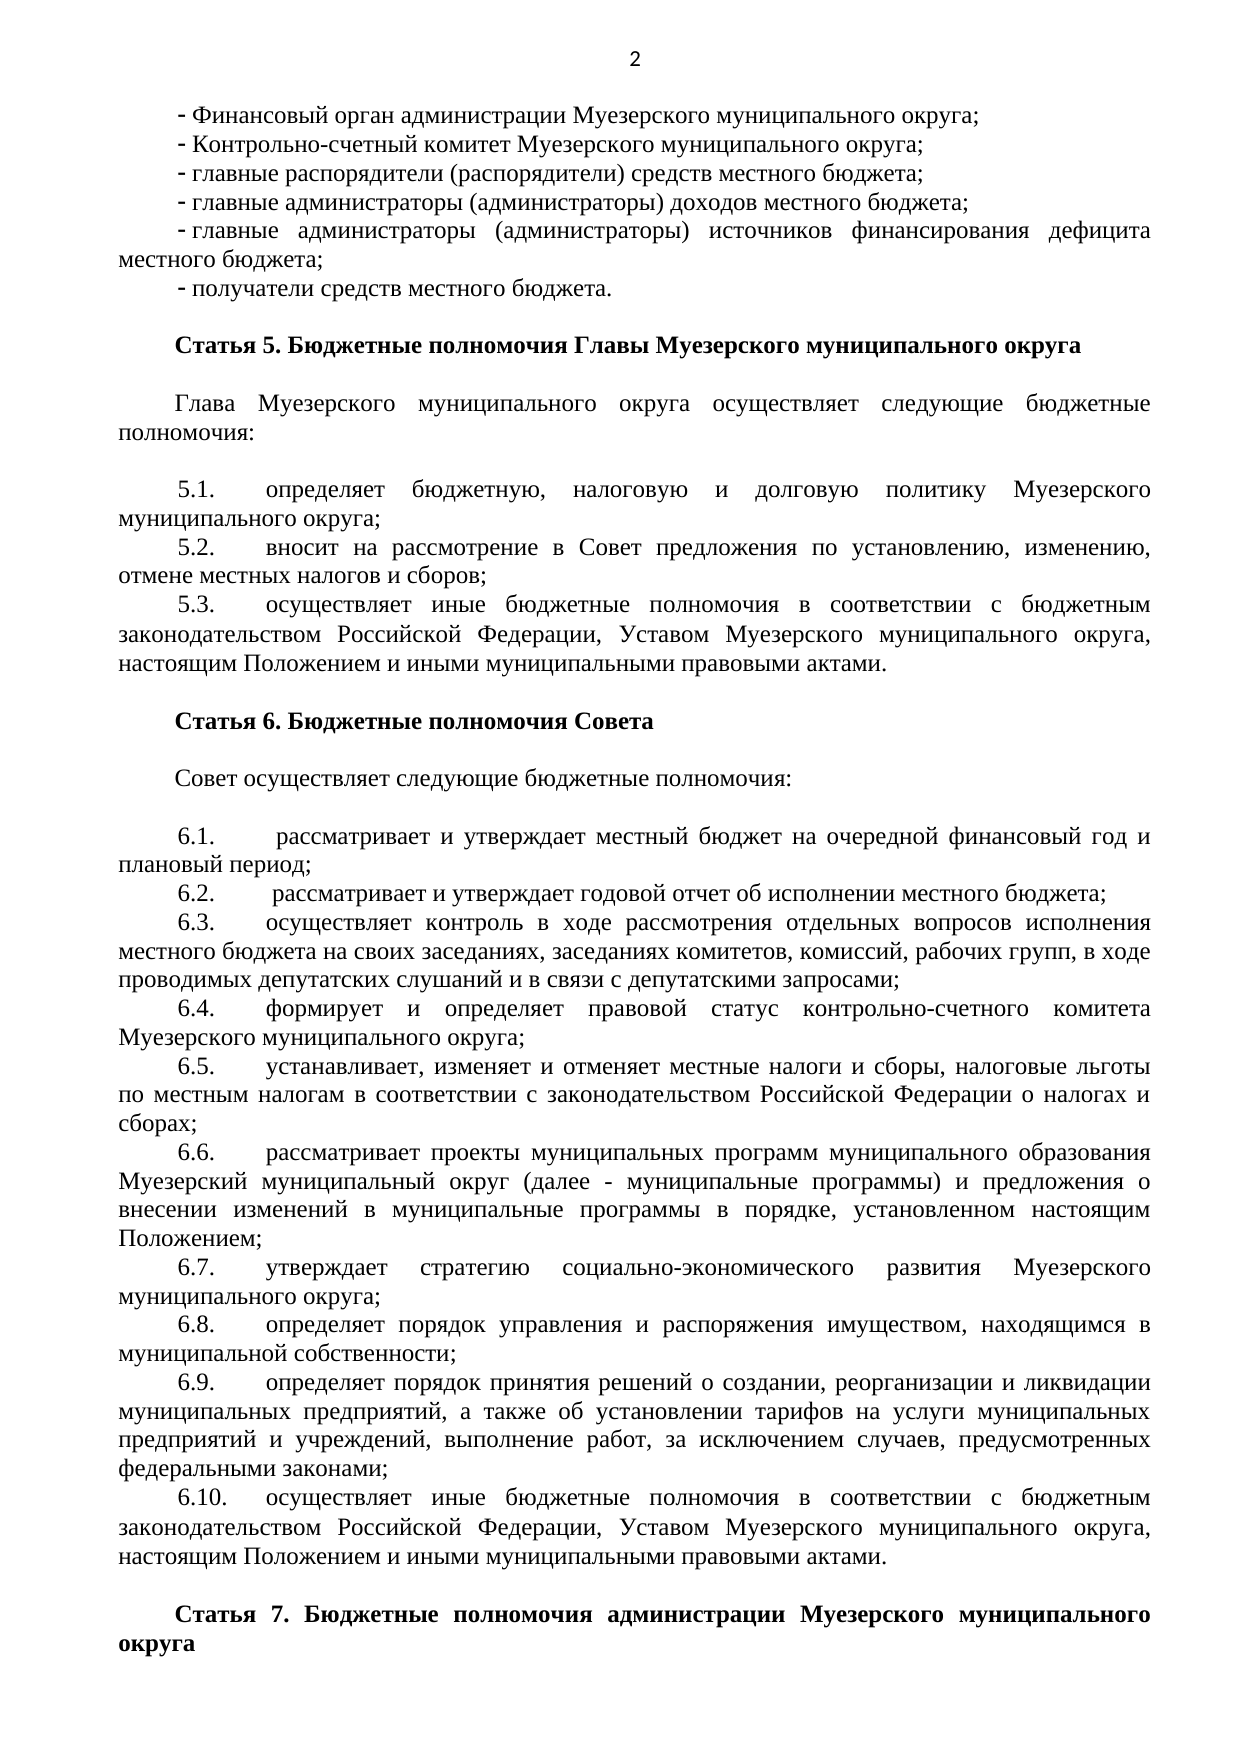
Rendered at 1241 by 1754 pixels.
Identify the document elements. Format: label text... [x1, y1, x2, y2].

list определяет порядок принятия решений о создании, реорганизации и ликвидации муниципальных предприятий, а также об установлении тарифов на услуги муниципальных предприятий и учреждений, выполнение работ, за исключением случаев, предусмотренных федеральными законами; [118, 1367, 1152, 1482]
list вносит на рассмотрение в Совет предложения по установлению, изменению, отмене местных налогов и сборов; [118, 532, 1152, 589]
list осуществляет иные бюджетные полномочия в соответствии с бюджетным законодательством Российской Федерации, Уставом Муезерского муниципального округа, настоящим Положением и иными муниципальными правовыми актами. [118, 589, 1152, 677]
title Статья 6. Бюджетные полномочия Совета [118, 706, 1152, 734]
title Статья 7. Бюджетные полномочия администрации Муезерского муниципального округа [118, 1599, 1152, 1656]
title Статья 5. Бюджетные полномочия Главы Муезерского муниципального округа [118, 330, 1152, 359]
list устанавливает, изменяет и отменяет местные налоги и сборы, налоговые льготы по местным налогам в соответствии с законодательством Российской Федерации о налогах и сборах; [118, 1051, 1152, 1137]
list главные распорядители (распорядители) средств местного бюджета; [118, 158, 1152, 187]
list главные администраторы (администраторы) доходов местного бюджета; [118, 187, 1152, 215]
list определяет бюджетную, налоговую и долговую политику Муезерского муниципального округа; [118, 474, 1152, 532]
text Глава Муезерского муниципального округа осуществляет следующие бюджетные полномочия: [118, 388, 1152, 445]
list определяет порядок управления и распоряжения имуществом, находящимся в муниципальной собственности; [118, 1309, 1152, 1367]
list осуществляет контроль в ходе рассмотрения отдельных вопросов исполнения местного бюджета на своих заседаниях, заседаниях комитетов, комиссий, рабочих групп, в ходе проводимых депутатских слушаний и в связи с депутатскими запросами; [118, 907, 1152, 993]
list рассматривает и утверждает местный бюджет на очередной финансовый год и плановый период; [118, 821, 1152, 878]
list Финансовый орган администрации Муезерского муниципального округа; [118, 100, 1152, 129]
list рассматривает и утверждает годовой отчет об исполнении местного бюджета; [118, 878, 1152, 907]
list Контрольно-счетный комитет Муезерского муниципального округа; [118, 129, 1152, 158]
list осуществляет иные бюджетные полномочия в соответствии с бюджетным законодательством Российской Федерации, Уставом Муезерского муниципального округа, настоящим Положением и иными муниципальными правовыми актами. [118, 1482, 1152, 1570]
list формирует и определяет правовой статус контрольно-счетного комитета Муезерского муниципального округа; [118, 993, 1152, 1051]
list рассматривает проекты муниципальных программ муниципального образования Муезерский муниципальный округ (далее - муниципальные программы) и предложения о внесении изменений в муниципальные программы в порядке, установленном настоящим Положением; [118, 1137, 1152, 1252]
title Совет осуществляет следующие бюджетные полномочия: [118, 763, 1152, 792]
list получатели средств местного бюджета. [118, 273, 1152, 302]
list утверждает стратегию социально-экономического развития Муезерского муниципального округа; [118, 1252, 1152, 1309]
list главные администраторы (администраторы) источников финансирования дефицита местного бюджета; [118, 215, 1152, 273]
